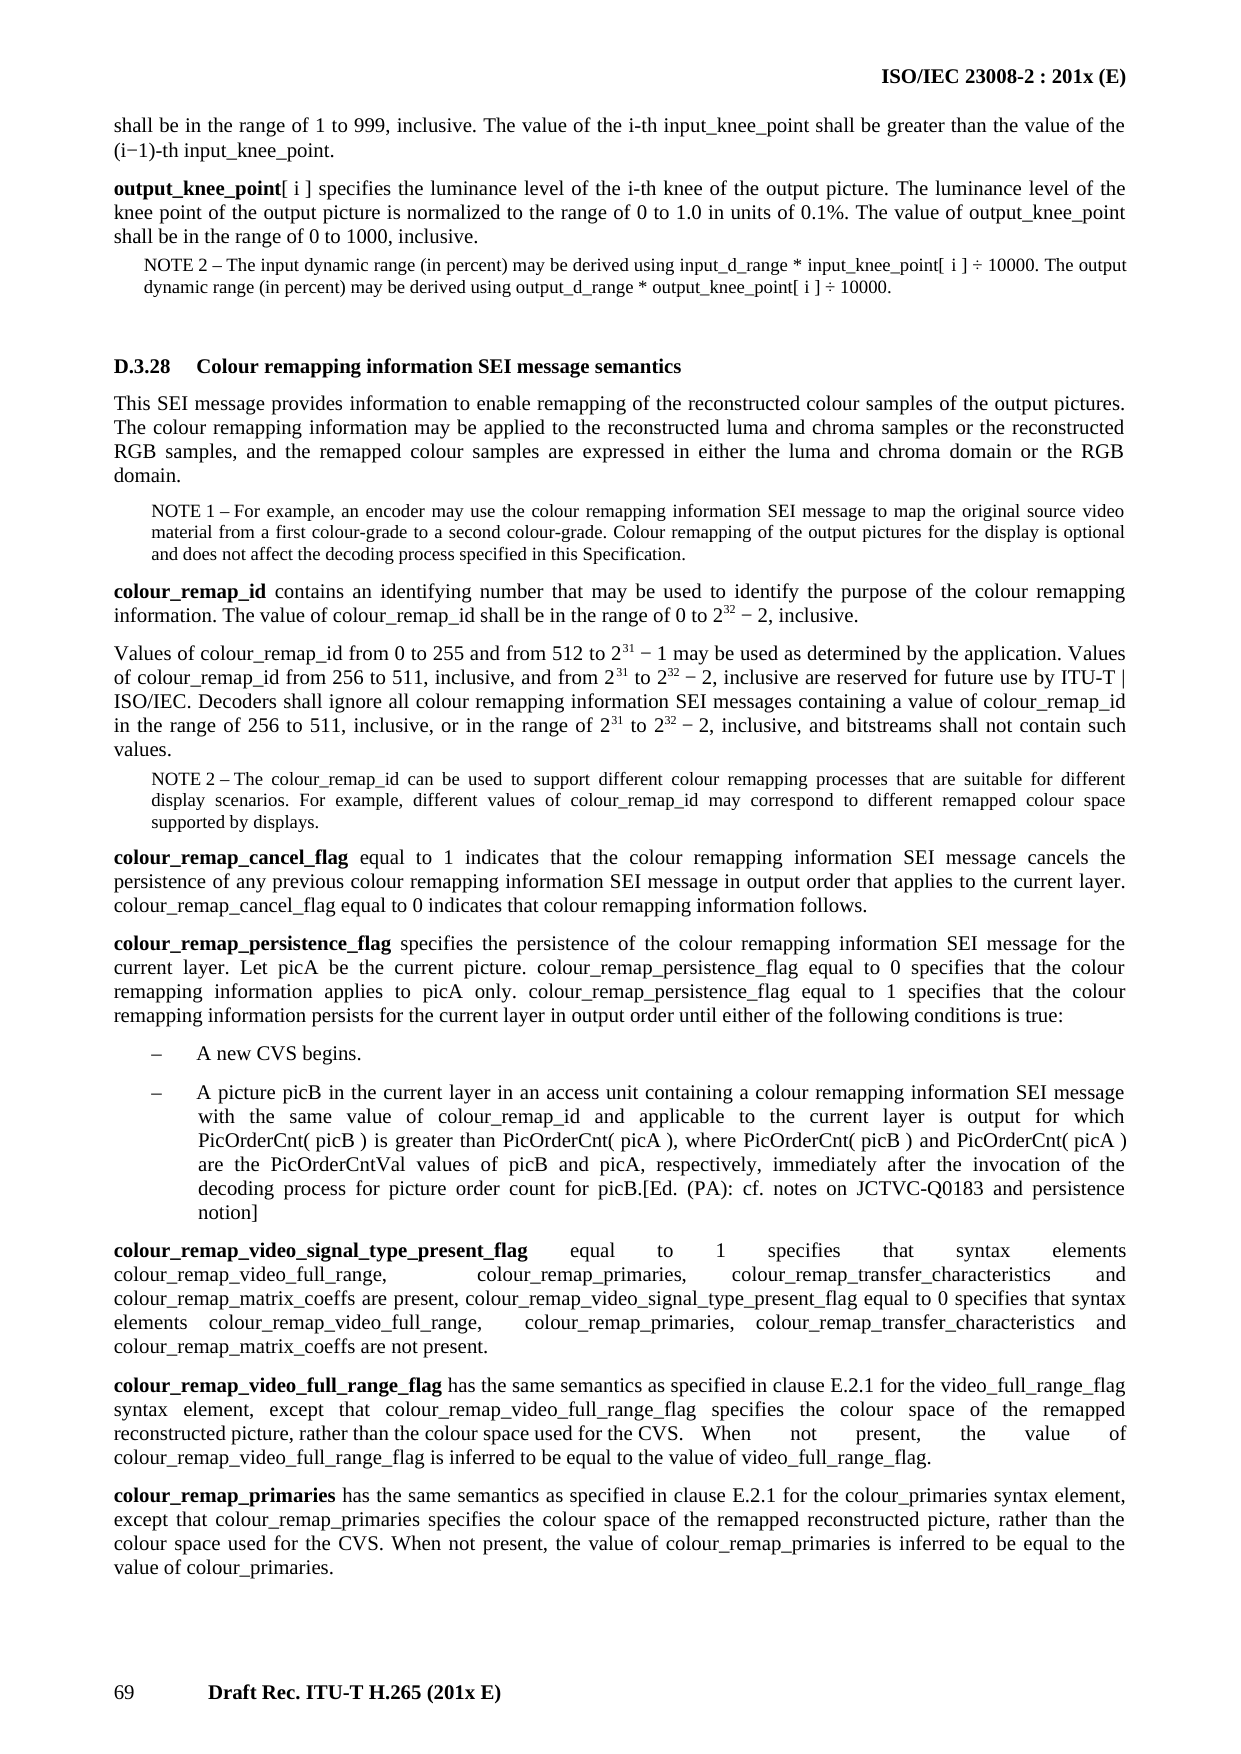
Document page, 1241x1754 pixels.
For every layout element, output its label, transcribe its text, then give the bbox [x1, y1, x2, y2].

text NOTE 2 – The colour_remap_id can be used to support different colour remapping processes that are suitable for different display scenarios. For example, different values of colour_remap_id may correspond to different remapped colour space supported by displays. [151, 767, 1127, 832]
text – A new CVS begins. [151, 1041, 1127, 1065]
text – A picture picB in the current layer in an access unit containing a colour remapping information SEI message with the same value of colour_remap_id and applicable to the current layer is output for which PicOrderCnt( picB ) is greater than PicOrderCnt( picA ), where PicOrderCnt( picB ) and PicOrderCnt( picA ) are the PicOrderCntVal values of picB and picA, respectively, immediately after the invocation of the decoding process for picture order count for picB.[Ed. (PA): cf. notes on JCTVC-Q0183 and persistence notion] [151, 1079, 1127, 1224]
text colour_remap_video_signal_type_present_flag equal to 1 specifies that syntax elements colour_remap_video_full_range, colour_remap_primaries, colour_remap_transfer_characteristics and colour_remap_matrix_coeffs are present, colour_remap_video_signal_type_present_flag equal to 0 specifies that syntax elements colour_remap_video_full_range, colour_remap_primaries, colour_remap_transfer_characteristics and colour_remap_matrix_coeffs are not present. [113, 1238, 1127, 1358]
text output_knee_point[ i ] specifies the luminance level of the i-th knee of the output picture. The luminance level of the knee point of the output picture is normalized to the range of 0 to 1.0 in units of 0.1%. The value of output_knee_point shall be in the range of 0 to 1000, inclusive. [113, 176, 1127, 248]
text colour_remap_primaries has the same semantics as specified in clause E.2.1 for the colour_primaries syntax element, except that colour_remap_primaries specifies the colour space of the remapped reconstructed picture, rather than the colour space used for the CVS. When not present, the value of colour_remap_primaries is inferred to be equal to the value of colour_primaries. [113, 1483, 1127, 1579]
text NOTE 2 – The input dynamic range (in percent) may be derived using input_d_range * input_knee_point[ i ] ÷ 10000. The output dynamic range (in percent) may be derived using output_d_range * output_knee_point[ i ] ÷ 10000. [143, 254, 1127, 297]
text colour_remap_video_full_range_flag has the same semantics as specified in clause E.2.1 for the video_full_range_flag syntax element, except that colour_remap_video_full_range_flag specifies the colour space of the remapped reconstructed picture, rather than the colour space used for the CVS. When not present, the value of colour_remap_video_full_range_flag is inferred to be equal to the value of video_full_range_flag. [113, 1373, 1127, 1469]
text colour_remap_id contains an identifying number that may be used to identify the purpose of the colour remapping information. The value of colour_remap_id shall be in the range of 0 to 232 − 2, inclusive. [113, 578, 1127, 627]
text NOTE 1 – For example, an encoder may use the colour remapping information SEI message to map the original source video material from a first colour-grade to a second colour-grade. Colour remapping of the output pictures for the display is optional and does not affect the decoding process specified in this Specification. [151, 500, 1127, 564]
text colour_remap_persistence_flag specifies the persistence of the colour remapping information SEI message for the current layer. Let picA be the current picture. colour_remap_persistence_flag equal to 0 specifies that the colour remapping information applies to picA only. colour_remap_persistence_flag equal to 1 specifies that the colour remapping information persists for the current layer in output order until either of the following conditions is true: [113, 931, 1127, 1027]
text Values of colour_remap_id from 0 to 255 and from 512 to 231 − 1 may be used as determined by the application. Values of colour_remap_id from 256 to 511, inclusive, and from 231 to 232 − 2, inclusive are reserved for future use by ITU-T | ISO/IEC. Decoders shall ignore all colour remapping information SEI messages containing a value of colour_remap_id in the range of 256 to 511, inclusive, or in the range of 231 to 232 − 2, inclusive, and bitstreams shall not contain such values. [113, 641, 1127, 761]
text colour_remap_cancel_flag equal to 1 indicates that the colour remapping information SEI message cancels the persistence of any previous colour remapping information SEI message in output order that applies to the current layer. colour_remap_cancel_flag equal to 0 indicates that colour remapping information follows. [113, 844, 1127, 917]
text D.3.28 Colour remapping information SEI message semantics [113, 354, 1127, 378]
text This SEI message provides information to enable remapping of the reconstructed colour samples of the output pictures. The colour remapping information may be applied to the reconstructed luma and chroma samples or the reconstructed RGB samples, and the remapped colour samples are expressed in either the luma and chroma domain or the RGB domain. [113, 391, 1127, 487]
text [113, 113, 1127, 162]
